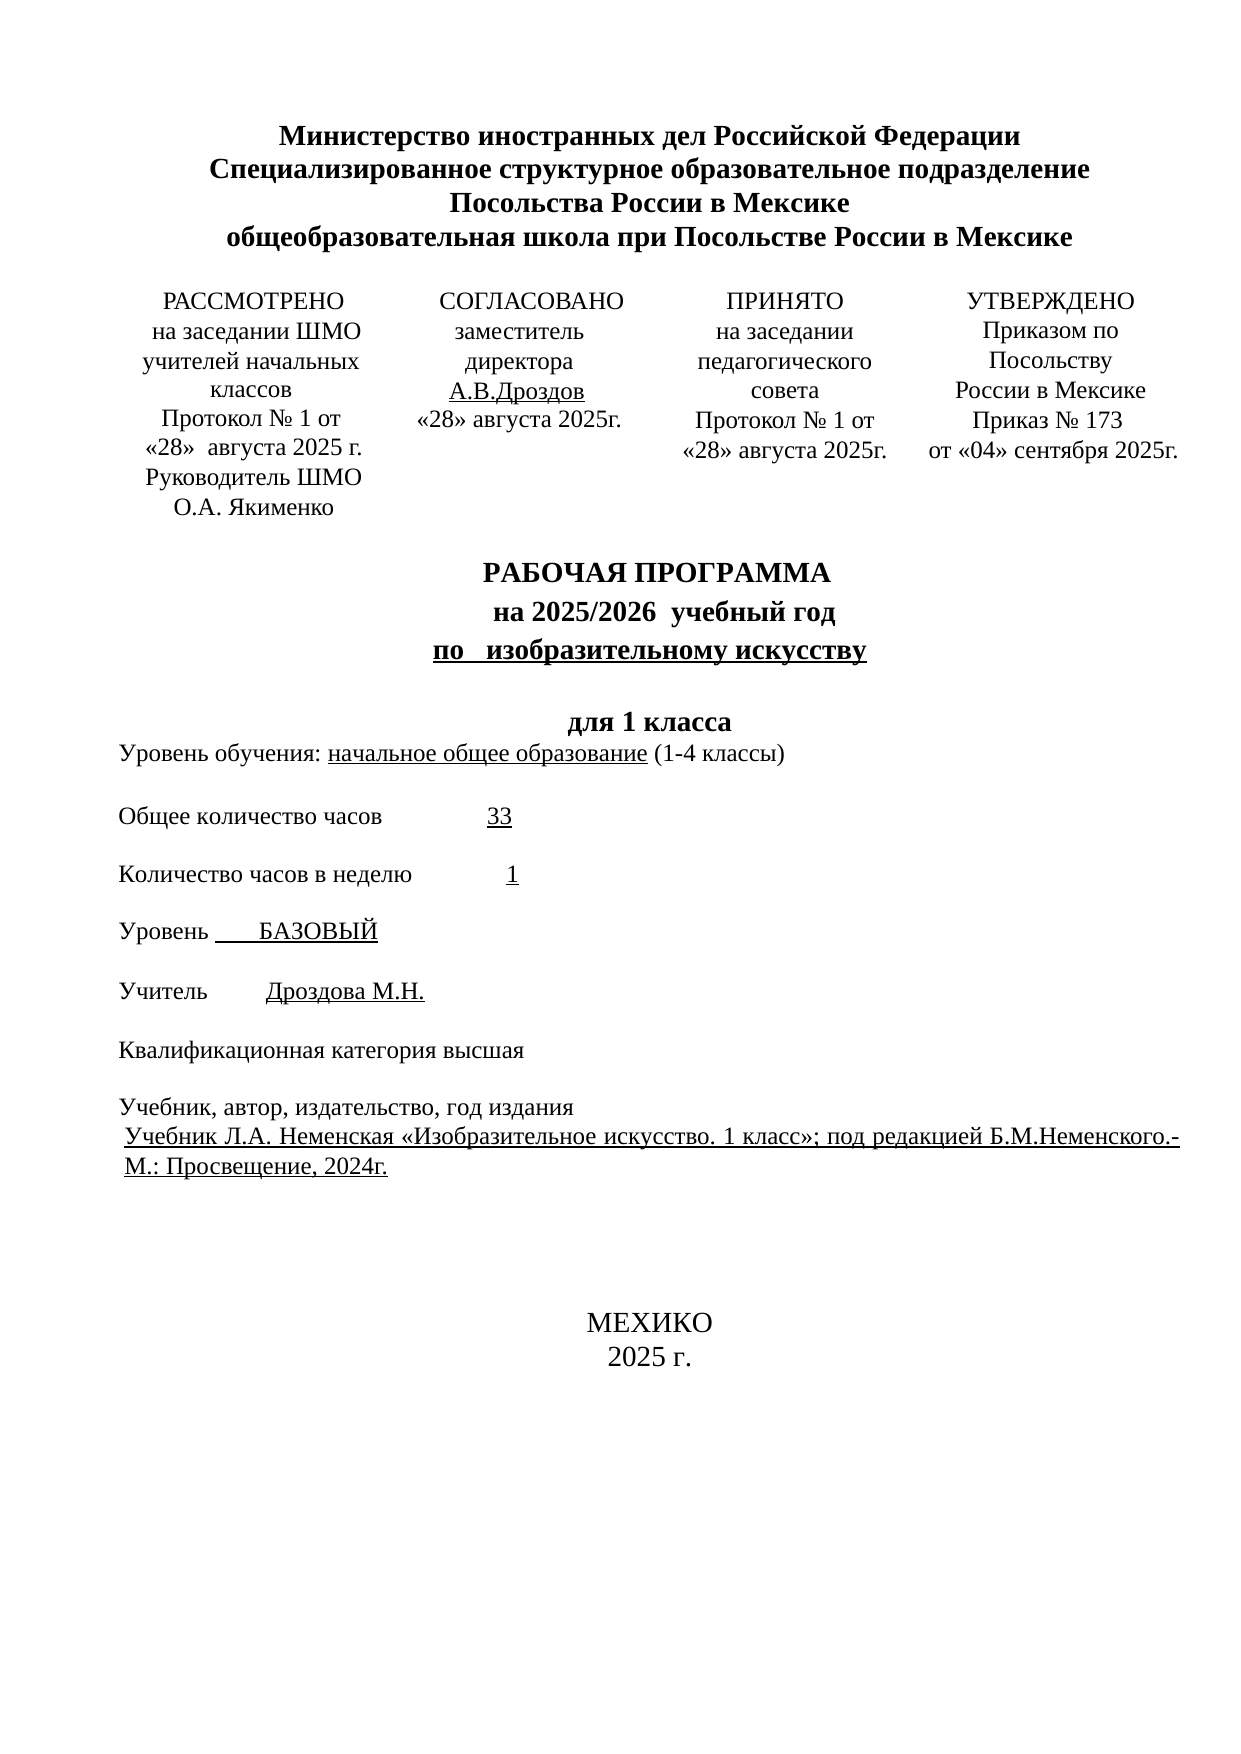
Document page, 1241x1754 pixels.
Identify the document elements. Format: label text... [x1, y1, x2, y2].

table_header СОГЛАСОВАНО заместитель директора А.В.Дроздов «28» августа 2025г. [384, 286, 649, 522]
text Посольства России в Мексике [118, 185, 1181, 219]
text общеобразовательная школа при Посольстве России в Мексике [118, 219, 1181, 252]
text Уровень обучения: начальное общее образование (1-4 классы) [118, 738, 1180, 767]
text для 1 класса [118, 704, 1181, 738]
text Уровень БАЗОВЫЙ [118, 916, 1181, 945]
table_header УТВЕРЖДЕНО Приказом по Посольству России в Мексике Приказ № 173 от «04» сентября 2025г. [915, 286, 1181, 522]
table_header ПРИНЯТО на заседании педагогического совета Протокол № 1 от «28» августа 2025г. [649, 286, 915, 522]
text Специализированное структурное образовательное подразделение [118, 152, 1181, 185]
text Учитель Дроздова М.Н. [118, 976, 1181, 1004]
text на 2025/2026 учебный год по изобразительному искусству [118, 594, 1181, 666]
table_header РАССМОТРЕНО на заседании ШМО учителей начальных классов Протокол № 1 от «28» августа 2025 г. Руководитель ШМО О.А. Якименко [118, 286, 384, 522]
text Количество часов в неделю 1 [118, 859, 1181, 888]
text Учебник, автор, издательство, год издания [118, 1092, 1181, 1121]
text Общее количество часов 33 [118, 801, 1181, 830]
text Квалификационная категория высшая [118, 1035, 1181, 1064]
text Министерство иностранных дел Российской Федерации [118, 118, 1181, 152]
text Учебник Л.А. Неменская «Изобразительное искусство. 1 класс»; под редакцией Б.М.Неменского.- М.: Просвещение, 2024г. [124, 1150, 1180, 1179]
text РАБОЧАЯ ПРОГРАММА [118, 555, 1181, 589]
text 2025 г. [118, 1339, 1181, 1372]
text МЕХИКО [118, 1305, 1181, 1339]
